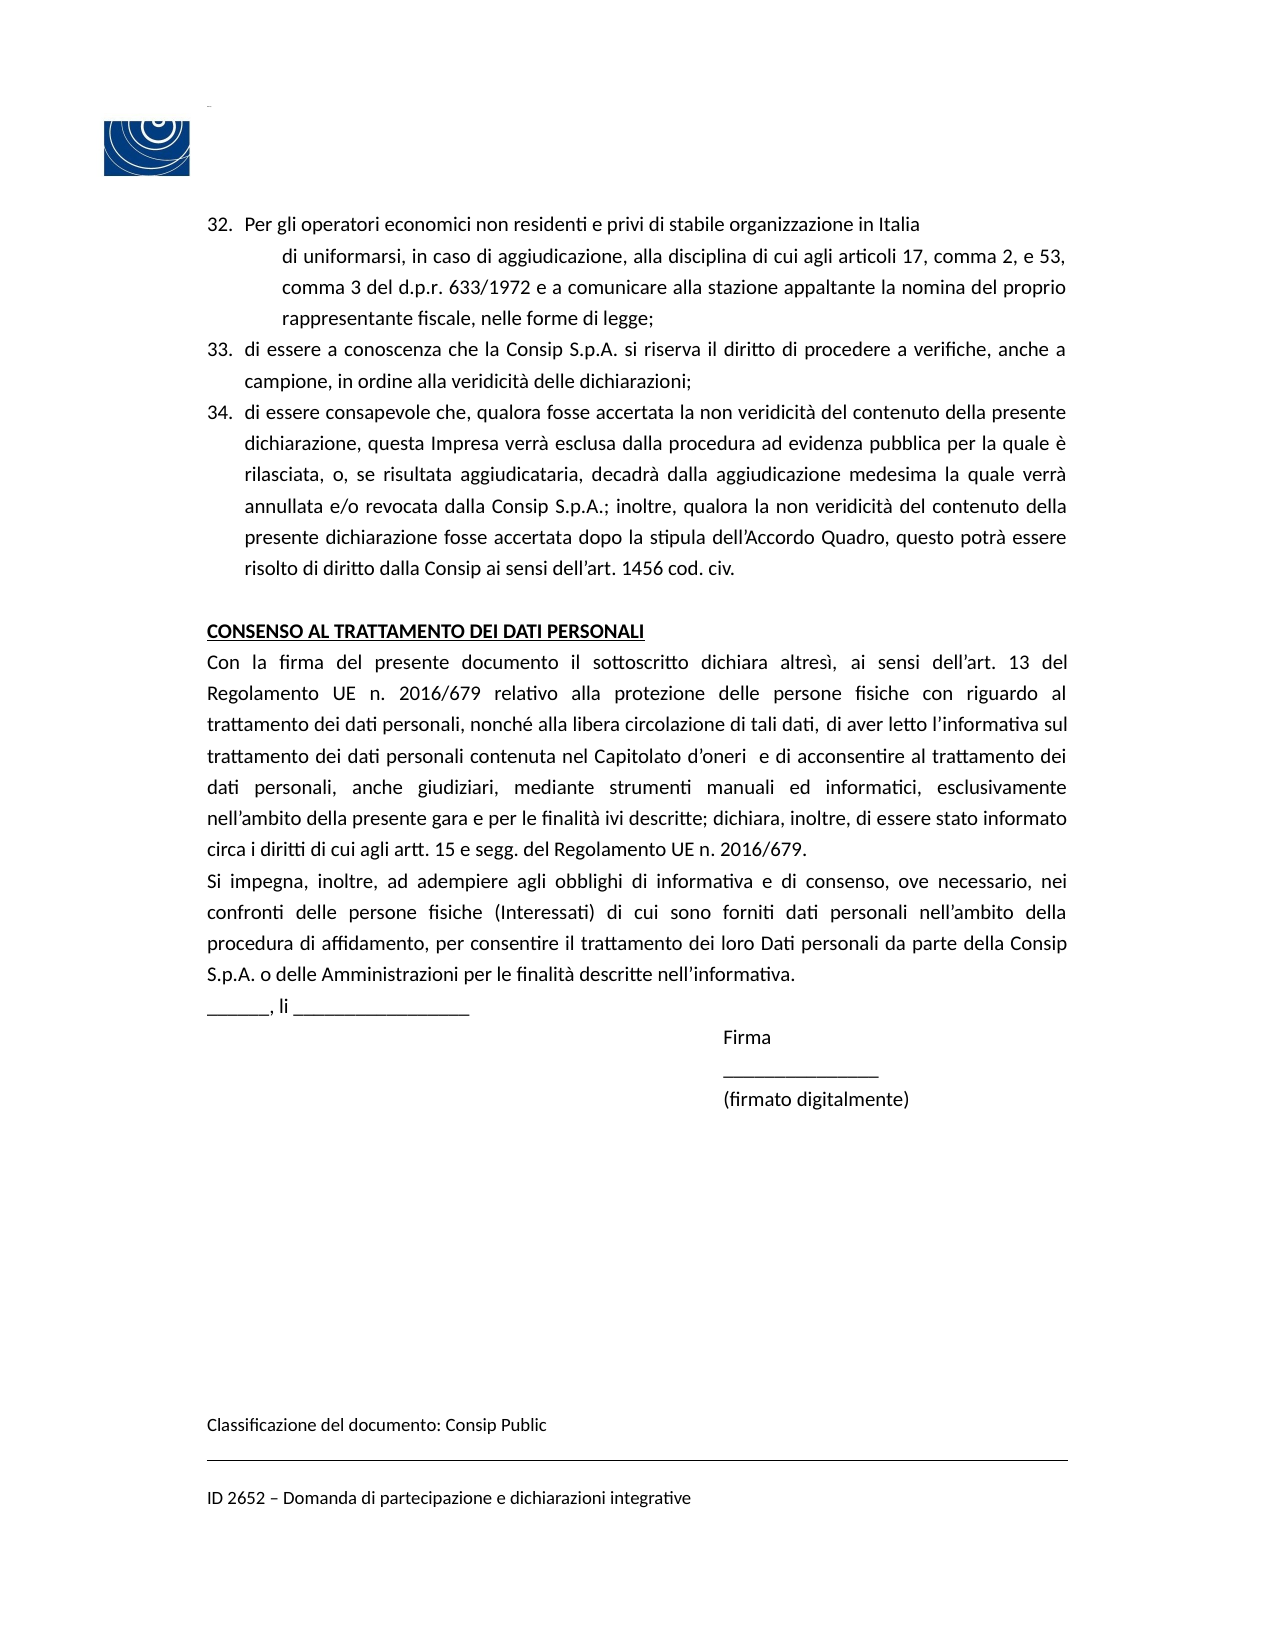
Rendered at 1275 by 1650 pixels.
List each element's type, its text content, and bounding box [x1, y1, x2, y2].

text ______, li _________________ [207, 988, 1068, 1019]
list Per gli operatori economici non residenti e privi di stabile organizzazione in Italia [207, 207, 1068, 238]
list di essere a conoscenza che la Consip S.p.A. si riserva il diritto di procedere a verifiche, anche a campione, in ordine alla veridicità delle dichiarazioni; [207, 332, 1068, 394]
text Con la firma del presente documento il sottoscritto dichiara altresì, ai sensi dell’art. 13 del Regolamento UE n. 2016/679 relativo alla protezione delle persone fisiche con riguardo al trattamento dei dati personali, nonché alla libera circolazione di tali dati, di aver letto l’informativa sul trattamento dei dati personali contenuta nel Capitolato d’oneri e di acconsentire al trattamento dei dati personali, anche giudiziari, mediante strumenti manuali ed informatici, esclusivamente nell’ambito della presente gara e per le finalità ivi descritte; dichiara, inoltre, di essere stato informato circa i diritti di cui agli artt. 15 e segg. del Regolamento UE n. 2016/679. [207, 644, 1068, 863]
text Si impegna, inoltre, ad adempiere agli obblighi di informativa e di consenso, ove necessario, nei confronti delle persone fisiche (Interessati) di cui sono forniti dati personali nell’ambito della procedura di affidamento, per consentire il trattamento dei loro Dati personali da parte della Consip S.p.A. o delle Amministrazioni per le finalità descritte nell’informativa. [207, 863, 1068, 988]
list CONSENSO AL TRATTAMENTO DEI DATI PERSONALI [207, 613, 1068, 644]
text _______________ [207, 1051, 1068, 1082]
text di uniformarsi, in caso di aggiudicazione, alla disciplina di cui agli articoli 17, comma 2, e 53, comma 3 del d.p.r. 633/1972 e a comunicare alla stazione appaltante la nomina del proprio rappresentante fiscale, nelle forme di legge; [282, 238, 1068, 332]
picture [0, 0, 191, 176]
text (firmato digitalmente) [723, 1082, 1068, 1113]
list di essere consapevole che, qualora fosse accertata la non veridicità del contenuto della presente dichiarazione, questa Impresa verrà esclusa dalla procedura ad evidenza pubblica per la quale è rilasciata, o, se risultata aggiudicataria, decadrà dalla aggiudicazione medesima la quale verrà annullata e/o revocata dalla Consip S.p.A.; inoltre, qualora la non veridicità del contenuto della presente dichiarazione fosse accertata dopo la stipula dell’Accordo Quadro, questo potrà essere risolto di diritto dalla Consip ai sensi dell’art. 1456 cod. civ. [207, 394, 1068, 582]
text Firma [263, 1019, 1068, 1051]
